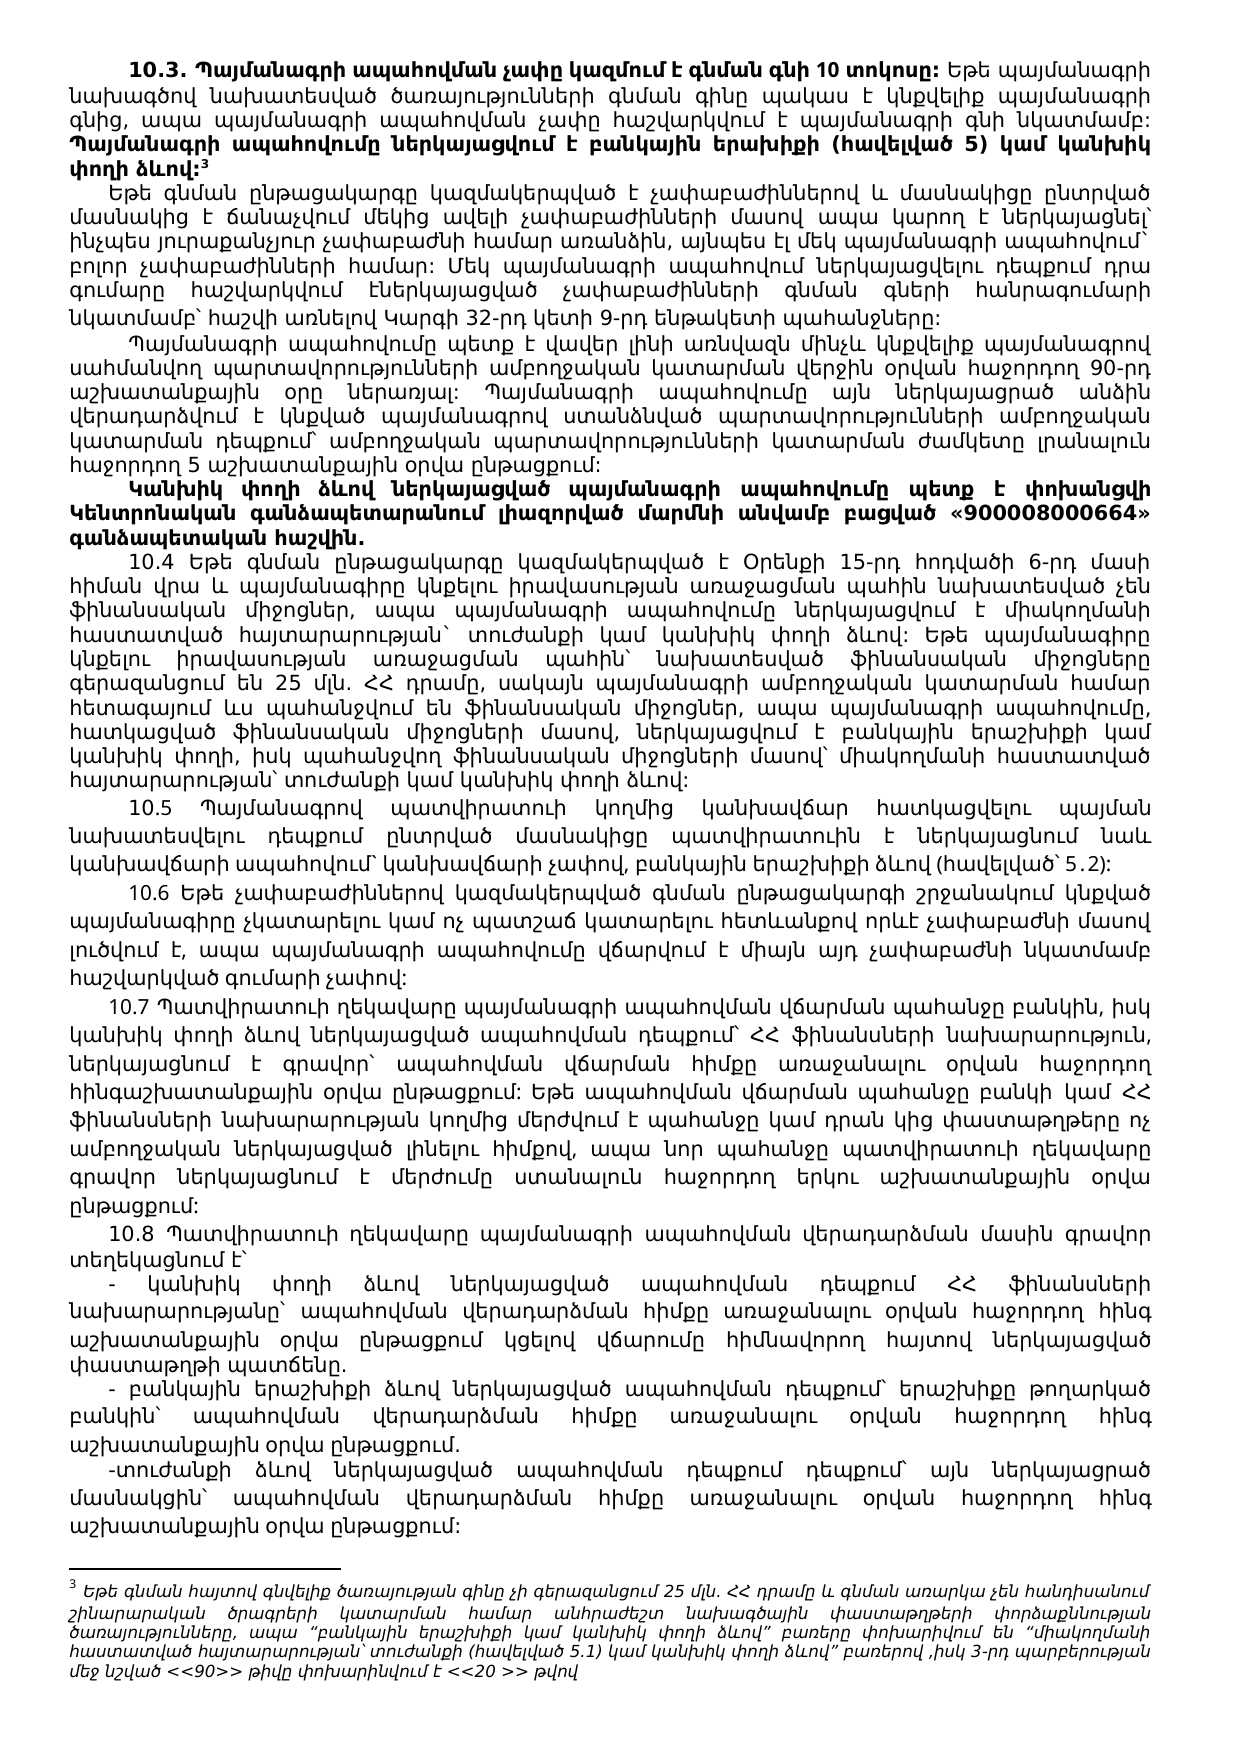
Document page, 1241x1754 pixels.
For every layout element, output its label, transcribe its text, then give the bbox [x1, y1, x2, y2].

text 10.4 Եթե գնման ընթացակարգը կազմակերպված է Օրենքի 15-րդ հոդվածի 6-րդ մասի հիման վրա և պայմանագիրը կնքելու իրավասության առաջացման պահին նախատեսված չեն ֆինանսական միջոցներ, ապա պայմանագրի ապահովումը ներկայացվում է միակողմանի հաստատված հայտարարության` տուժանքի կամ կանխիկ փողի ձևով: Եթե պայմանագիրը կնքելու իրավասության առաջացման պահին՝ նախատեսված ֆինանսական միջոցները գերազանցում են 25 մլն. ՀՀ դրամը, սակայն պայմանագրի ամբողջական կատարման համար հետագայում ևս պահանջվում են ֆինանսական միջոցներ, ապա պայմանագրի ապահովումը, հատկացված ֆինանսական միջոցների մասով, ներկայացվում է բանկային երաշխիքի կամ կանխիկ փողի, իսկ պահանջվող ֆինանսական միջոցների մասով՝ միակողմանի հաստատված հայտարարության՝ տուժանքի կամ կանխիկ փողի ձևով: [69, 550, 1152, 793]
text 10.5 Պայմանագրով պատվիրատուի կողմից կանխավճար հատկացվելու պայման նախատեսվելու դեպքում ընտրված մասնակիցը պատվիրատուին է ներկայացնում նաև կանխավճարի ապահովում` կանխավճարի չափով, բանկային երաշխիքի ձևով (հավելված՝ 5․2): [69, 793, 1152, 878]
text -տուժանքի ձևով ներկայացված ապահովման դեպքում դեպքում՝ այն ներկայացրած մասնակցին՝ ապահովման վերադարձման հիմքը առաջանալու օրվան հաջորդող հինգ աշխատանքային օրվա ընթացքում: [69, 1458, 1152, 1540]
text Կանխիկ փողի ձևով ներկայացված պայմանագրի ապահովումը պետք է փոխանցվի Կենտրոնական գանձապետարանում լիազորված մարմնի անվամբ բացված «900008000664» գանձապետական հաշվին. [69, 477, 1152, 550]
text 10.7 Պատվիրատուի ղեկավարը պայմանագրի ապահովման վճարման պահանջը բանկին, իսկ կանխիկ փողի ձևով ներկայացված ապահովման դեպքում՝ ՀՀ ֆինանսների նախարարություն, ներկայացնում է գրավոր՝ ապահովման վճարման հիմքը առաջանալու օրվան հաջորդող հինգաշխատանքային օրվա ընթացքում: Եթե ապահովման վճարման պահանջը բանկի կամ ՀՀ ֆինանսների նախարարության կողմից մերժվում է պահանջը կամ դրան կից փաստաթղթերը ոչ ամբողջական ներկայացված լինելու հիմքով, ապա նոր պահանջը պատվիրատուի ղեկավարը գրավոր ներկայացնում է մերժումը ստանալուն հաջորդող երկու աշխատանքային օրվա ընթացքում: [69, 992, 1152, 1219]
text 10.6 Եթե չափաբաժիններով կազմակերպված գնման ընթացակարգի շրջանակում կնքված պայմանագիրը չկատարելու կամ ոչ պատշաճ կատարելու հետևանքով որևէ չափաբաժնի մասով լուծվում է, ապա պայմանագրի ապահովումը վճարվում է միայն այդ չափաբաժնի նկատմամբ հաշվարկված գումարի չափով: [69, 878, 1152, 992]
text Պայմանագրի ապահովումը պետք է վավեր լինի առնվազն մինչև կնքվելիք պայմանագրով սահմանվող պարտավորությունների ամբողջական կատարման վերջին օրվան հաջորդող 90-րդ աշխատանքային օրը ներառյալ: Պայմանագրի ապահովումը այն ներկայացրած անձին վերադարձվում է կնքված պայմանագրով ստանձնված պարտավորությունների ամբողջական կատարման դեպքում՝ ամբողջական պարտավորությունների կատարման ժամկետը լրանալուն հաջորդող 5 աշխատանքային օրվա ընթացքում: [69, 332, 1152, 477]
text 10.8 Պատվիրատուի ղեկավարը պայմանագրի ապահովման վերադարձման մասին գրավոր տեղեկացնում է՝ [69, 1219, 1152, 1272]
text Եթե գնման ընթացակարգը կազմակերպված է չափաբաժիններով և մասնակիցը ընտրված մասնակից է ճանաչվում մեկից ավելի չափաբաժինների մասով ապա կարող է ներկայացնել՝ ինչպես յուրաքանչյուր չափաբաժնի համար առանձին, այնպես էլ մեկ պայմանագրի ապահովում` բոլոր չափաբաժինների համար: Մեկ պայմանագրի ապահովում ներկայացվելու դեպքում դրա գումարը հաշվարկվում էներկայացված չափաբաժինների գնման գների հանրագումարի նկատմամբ՝ հաշվի առնելով Կարգի 32-րդ կետի 9-րդ ենթակետի պահանջները: [69, 181, 1152, 332]
text - բանկային երաշխիքի ձևով ներկայացված ապահովման դեպքում՝ երաշխիքը թողարկած բանկին՝ ապահովման վերադարձման հիմքը առաջանալու օրվան հաջորդող հինգ աշխատանքային օրվա ընթացքում. [69, 1377, 1152, 1458]
text 10.3. Պայմանագրի ապահովման չափը կազմում է գնման գնի 10 տոկոսը: Եթե պայմանագրի նախագծով նախատեսված ծառայությունների գնման գինը պակաս է կնքվելիք պայմանագրի գնից, ապա պայմանագրի ապահովման չափը հաշվարկվում է պայմանագրի գնի նկատմամբ: Պայմանագրի ապահովումը ներկայացվում է բանկային երախիքի (հավելված 5) կամ կանխիկ փողի ձևով: [69, 56, 1152, 181]
text - կանխիկ փողի ձևով ներկայացված ապահովման դեպքում ՀՀ ֆինանսների նախարարությանը՝ ապահովման վերադարձման հիմքը առաջանալու օրվան հաջորդող հինգ աշխատանքային օրվա ընթացքում կցելով վճարումը հիմնավորող հայտով ներկայացված փաստաթղթի պատճենը. [69, 1272, 1152, 1377]
